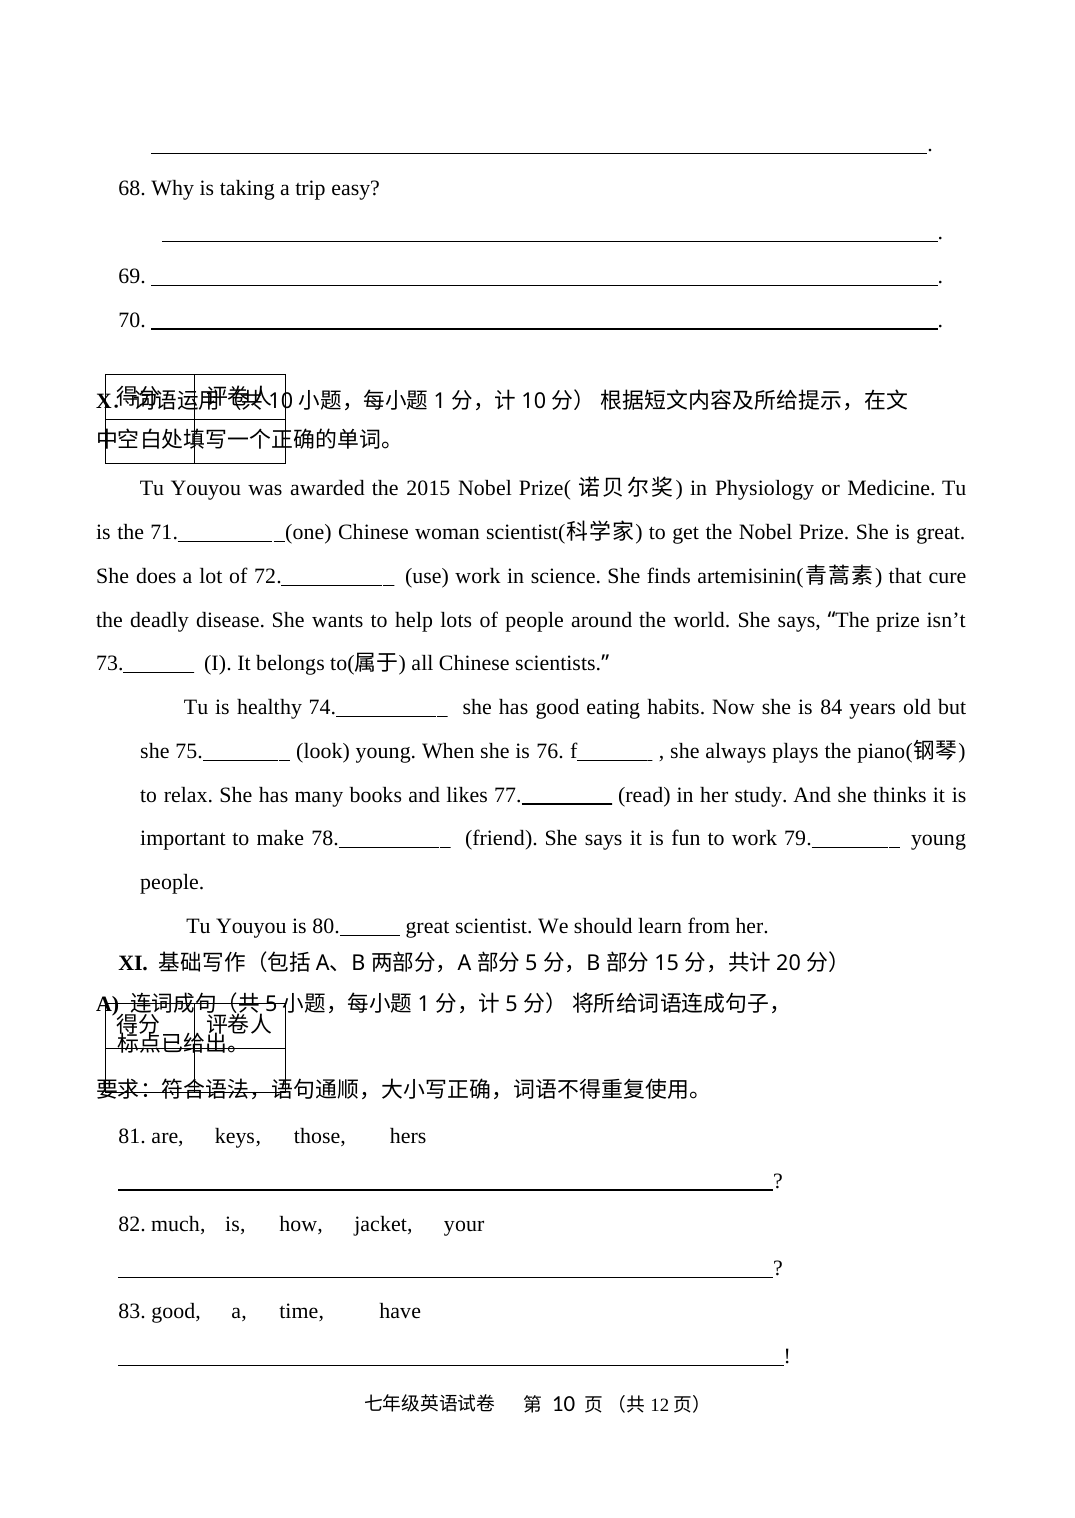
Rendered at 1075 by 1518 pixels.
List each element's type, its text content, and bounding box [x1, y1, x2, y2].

text Tu Youyou is 80. great scientist. We should learn from her. [180, 913, 774, 938]
text ! [118, 1343, 973, 1368]
text . [151, 131, 973, 157]
text 82. much, is, how, jacket, your [118, 1212, 973, 1236]
text Tu Youyou was awarded the 2015 Nobel Prize( 诺贝尔奖) in Physiology or Medicine. Tu is the 71. (one) Chinese woman scientist(科学家) to get the Nobel Prize. She is great. She does a lot of 72. (use) work in science. She finds artemisinin(青蒿素) that cure the deadly disease. She wants to help lots of people around the world. She says, “The prize isn’t 73. (I). It belongs to(属于) all Chinese scientists.” [96, 461, 967, 679]
text XI. 基础写作（包括 A、B 两部分，A 部分 5 分，B 部分 15 分，共计 20 分） [118, 945, 973, 977]
text 69. . [118, 263, 973, 288]
text A) 连词成句（共 5 小题，每小题 1 分，计 5 分） 将所给词语连成句子，标点已给出。 [96, 986, 786, 1058]
text ? [118, 1255, 973, 1281]
text . [162, 219, 973, 244]
text Tu is healthy 74. she has good eating habits. Now she is 84 years old but she 75. (look) young. When she is 76. f , she always plays the piano(钢琴) to relax. She has many books and likes 77. (read) in her study. And she thinks it is important to make 78. (friend). She says it is fun to work 79. young people. [140, 679, 967, 898]
text ? [118, 1168, 973, 1193]
text X．词语运用（共 10 小题，每小题 1 分，计 10 分） 根据短文内容及所给提示，在文中空白处填写一个正确的单词。 [96, 383, 926, 453]
text 68. Why is taking a trip easy? [118, 175, 973, 200]
text 83. good, a, time, have [118, 1299, 973, 1324]
text 70. . [118, 307, 973, 332]
text 要求：符合语法，语句通顺，大小写正确，词语不得重复使用。 [96, 1072, 973, 1104]
text 81. are, keys, those, hers [118, 1124, 973, 1149]
